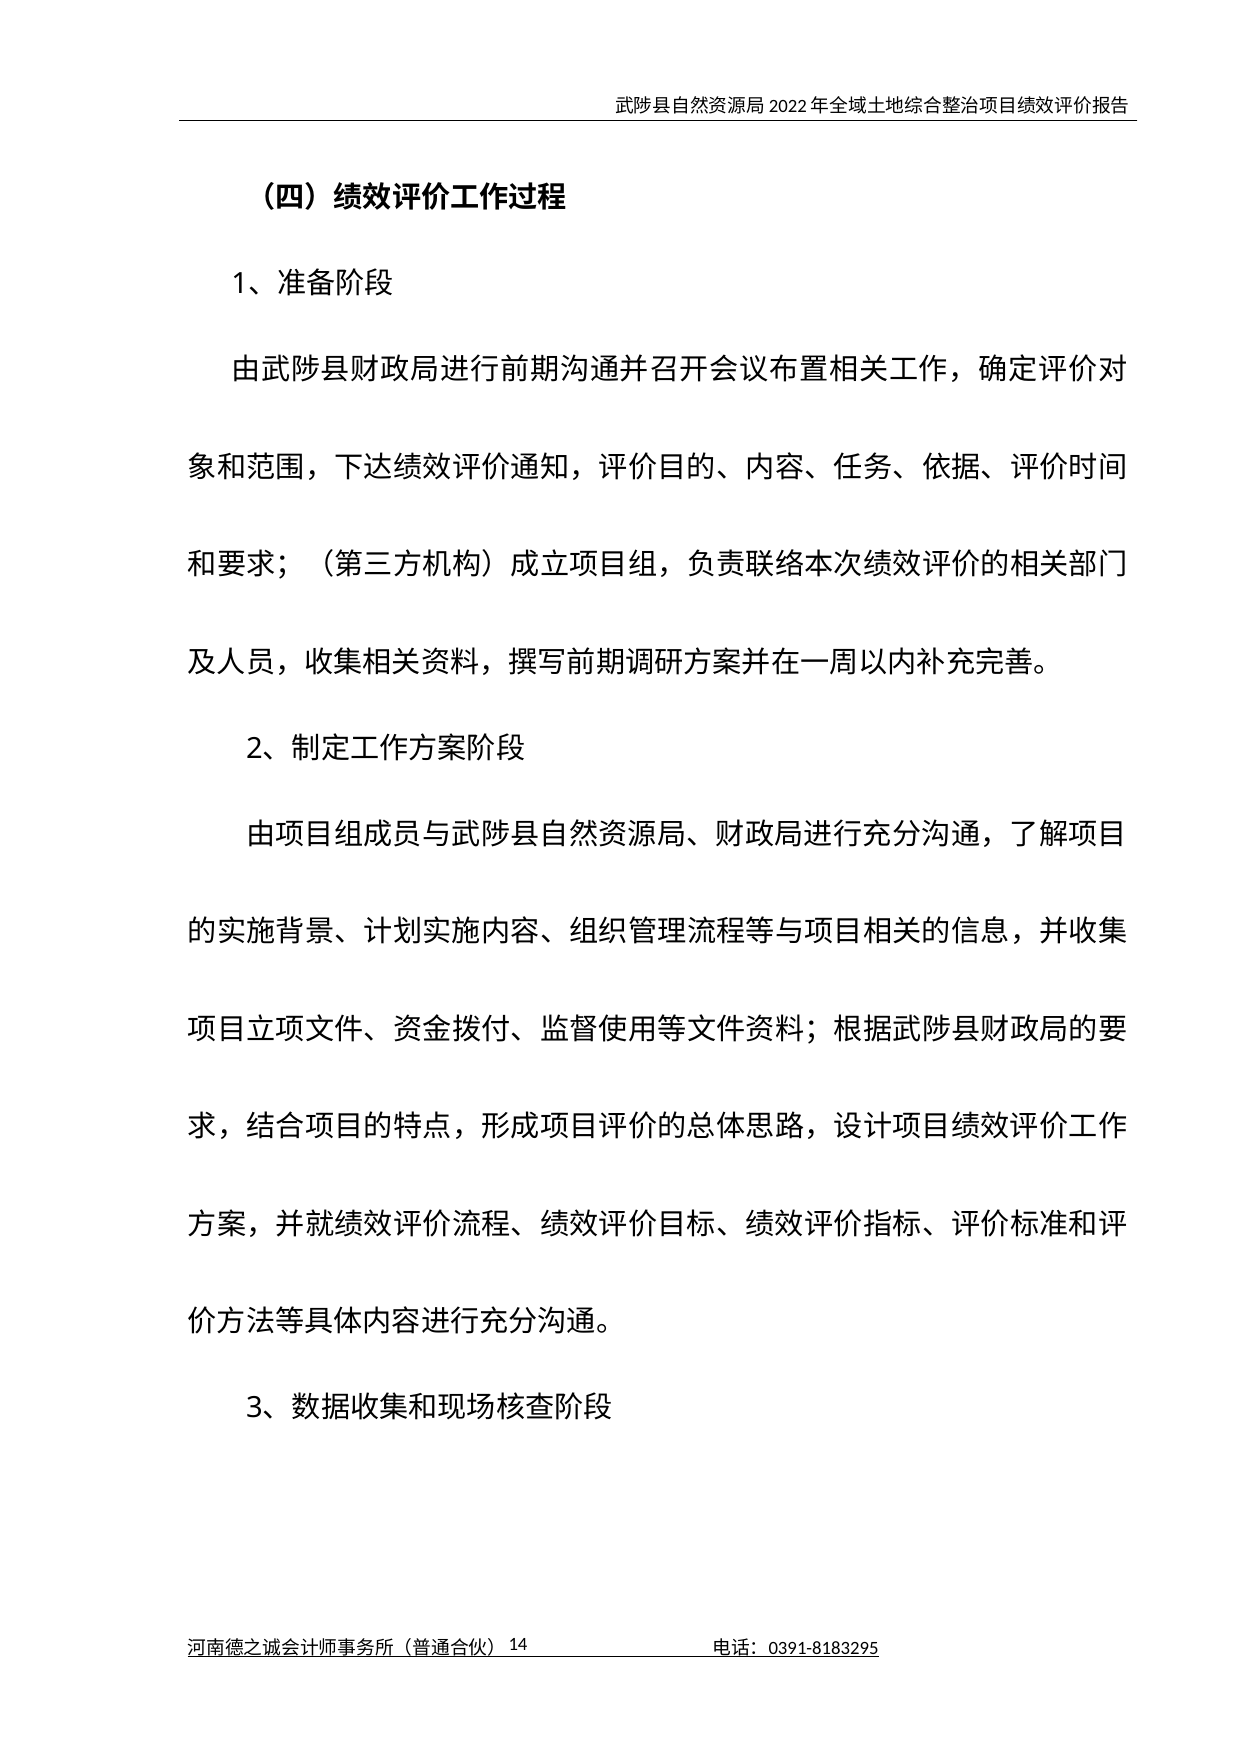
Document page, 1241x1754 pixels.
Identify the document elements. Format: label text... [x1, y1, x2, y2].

text （四）绩效评价工作过程 [187, 162, 1129, 227]
list 由项目组成员与武陟县自然资源局、财政局进行充分沟通，了解项目的实施背景、计划实施内容、组织管理流程等与项目相关的信息，并收集项目立项文件、资金拨付、监督使用等文件资料；根据武陟县财政局的要求，结合项目的特点，形成项目评价的总体思路，设计项目绩效评价工作方案，并就绩效评价流程、绩效评价目标、绩效评价指标、评价标准和评价方法等具体内容进行充分沟通。 [187, 799, 1129, 1352]
list 2、制定工作方案阶段 [187, 713, 1129, 778]
list 3、数据收集和现场核查阶段 [187, 1373, 1129, 1438]
text 1、准备阶段 [187, 248, 1129, 313]
text 由武陟县财政局进行前期沟通并召开会议布置相关工作，确定评价对象和范围，下达绩效评价通知，评价目的、内容、任务、依据、评价时间和要求；（第三方机构）成立项目组，负责联络本次绩效评价的相关部门及人员，收集相关资料，撰写前期调研方案并在一周以内补充完善。 [187, 334, 1129, 692]
